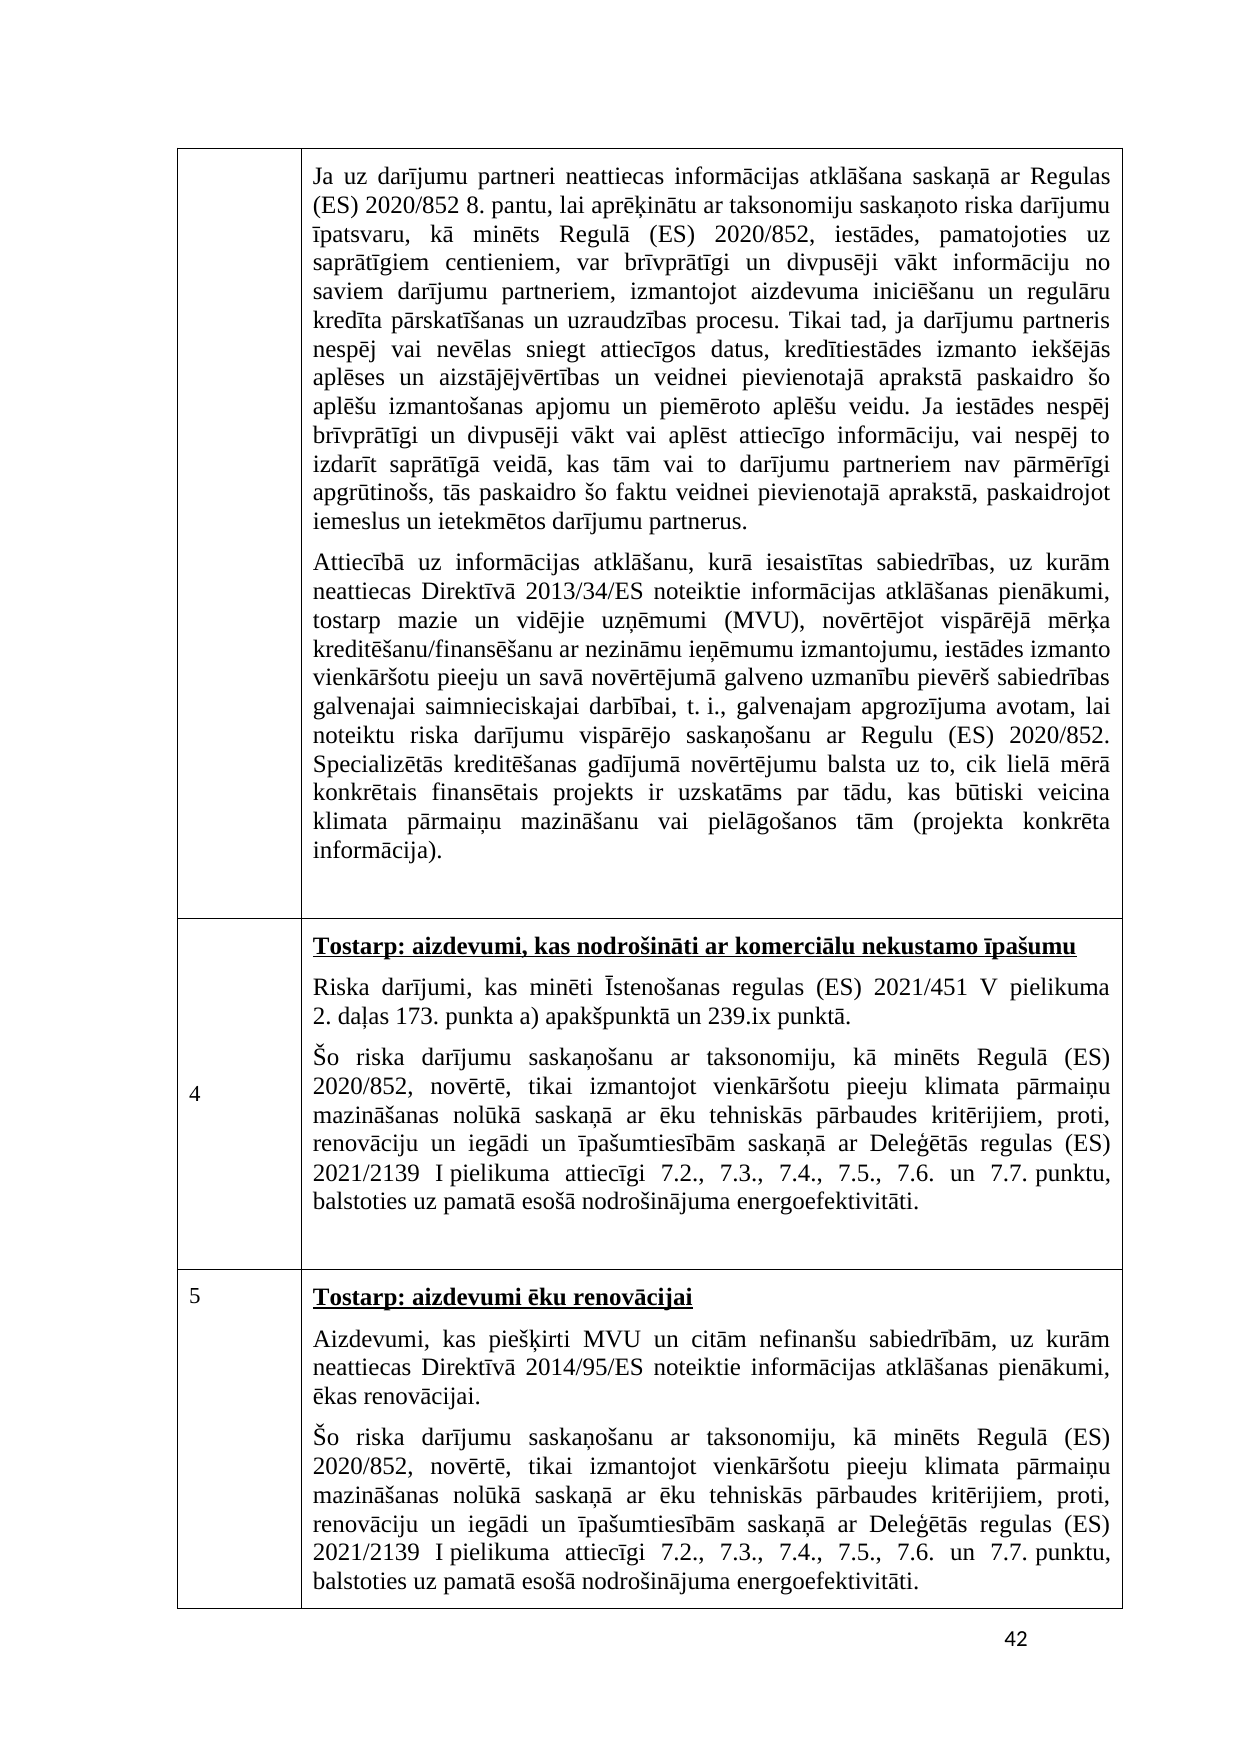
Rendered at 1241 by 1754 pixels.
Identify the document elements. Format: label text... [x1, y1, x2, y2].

table_cell Tostarp: aizdevumi, kas nodrošināti ar komerciālu nekustamo īpašumu Riska darījumi, kas minēti Īstenošanas regulas (ES) 2021/451 V pielikuma 2. daļas 173. punkta a) apakšpunktā un 239.ix punktā. Šo riska darījumu saskaņošanu ar taksonomiju, kā minēts Regulā (ES) 2020/852, novērtē, tikai izmantojot vienkāršotu pieeju klimata pārmaiņu mazināšanas nolūkā saskaņā ar ēku tehniskās pārbaudes kritērijiem, proti, renovāciju un iegādi un īpašumtiesībām saskaņā ar Deleģētās regulas (ES) 2021/2139 I pielikuma attiecīgi 7.2., 7.3., 7.4., 7.5., 7.6. un 7.7. punktu, balstoties uz pamatā esošā nodrošinājuma energoefektivitāti. [302, 919, 1122, 1269]
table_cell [302, 149, 1122, 917]
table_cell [302, 1270, 1122, 1607]
table_cell 2 [178, 149, 301, 917]
table_cell 5 [178, 1270, 301, 1607]
table_cell 4 [178, 919, 301, 1269]
